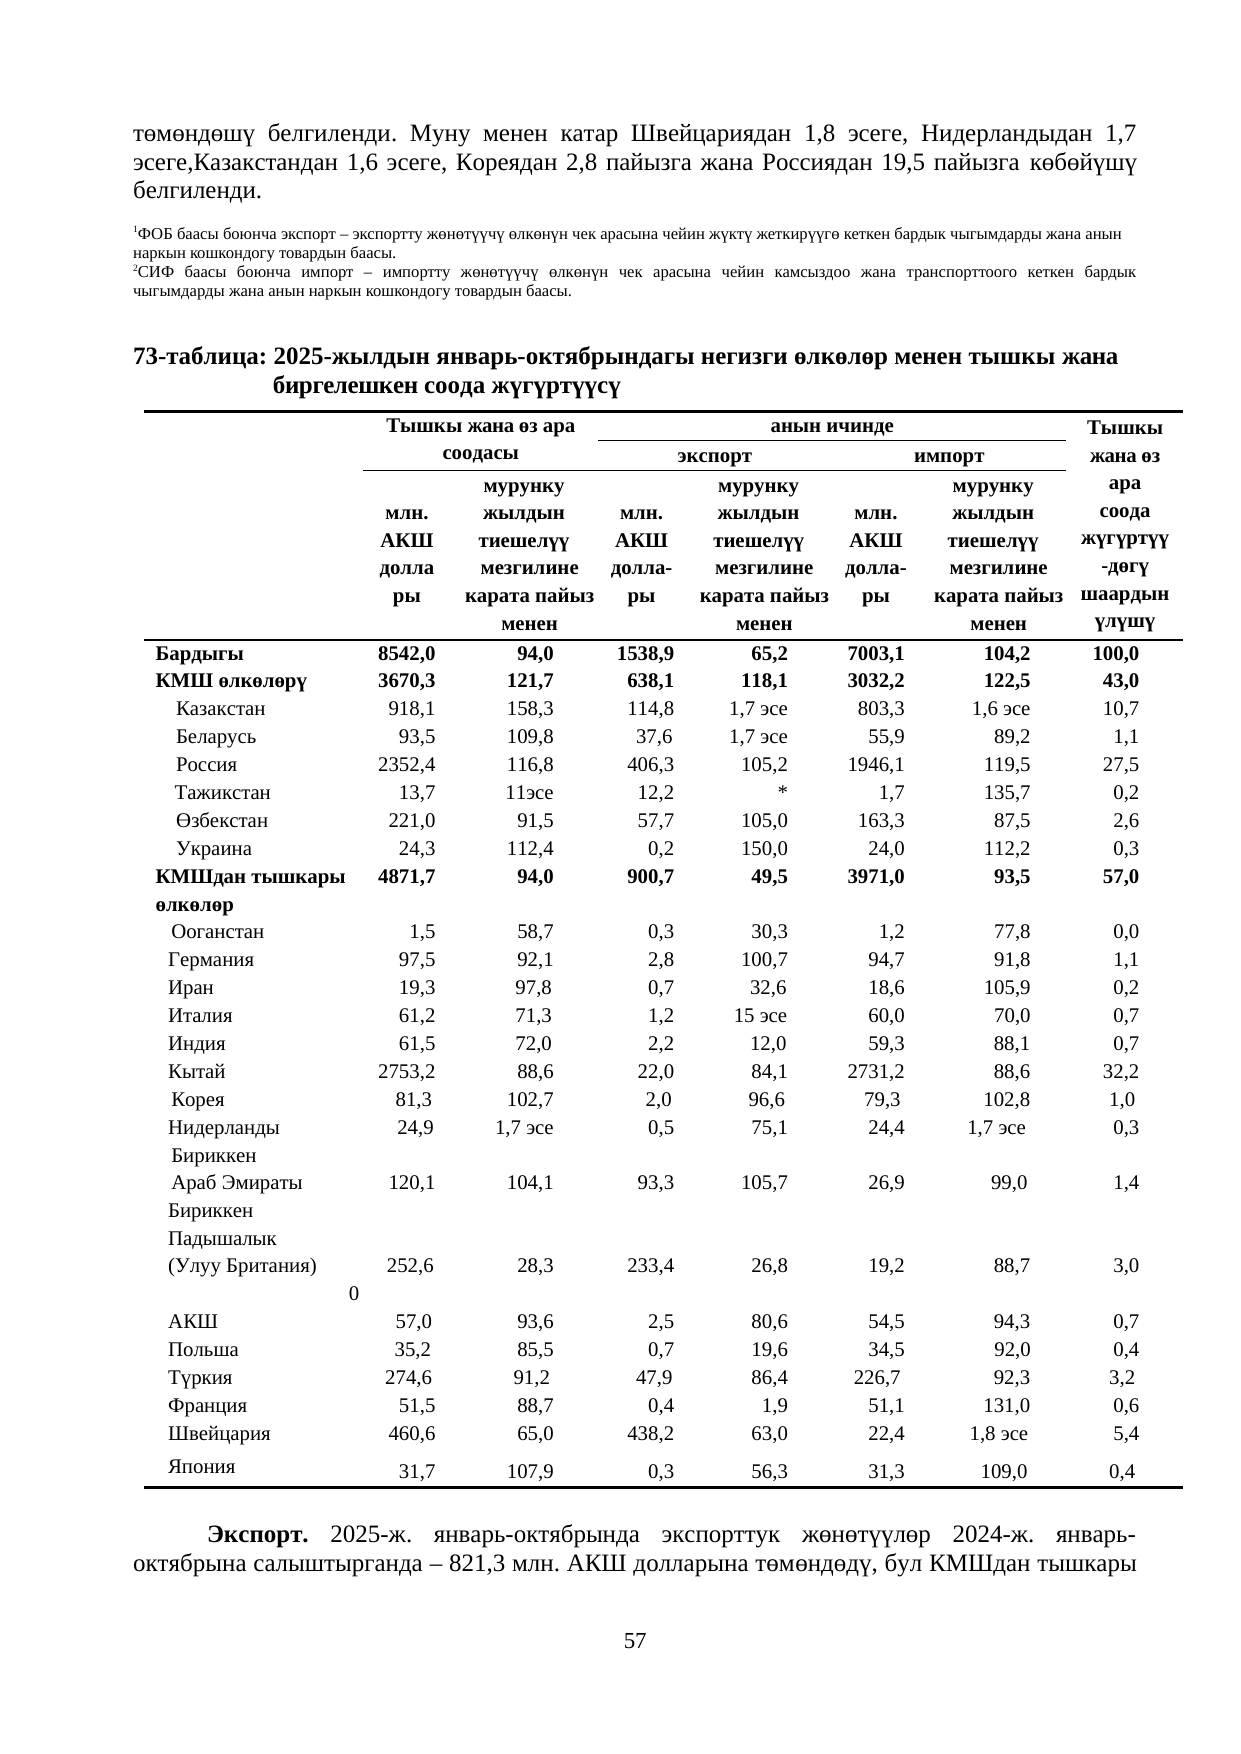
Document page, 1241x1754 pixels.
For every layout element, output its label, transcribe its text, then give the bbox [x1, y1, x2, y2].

text 1ФОБ баасы боюнча экспорт – экспортту жөнөтүүчү өлкөнүн чек арасына чейин жүктү жеткирүүгө кеткен бардык чыгымдарды жана анын наркын кошкондогу товардын баасы. [133, 223, 1137, 262]
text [133, 118, 1137, 204]
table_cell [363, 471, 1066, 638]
text 73-таблица: 2025-жылдын январь-октябрындагы негизги өлкөлөр менен тышкы жана [133, 341, 1137, 370]
text 2СИФ баасы боюнча импорт – импортту жөнөтүүчү өлкөнүн чек арасына чейин камсыздоо жана транспорттоого кеткен бардык чыгымдарды жана анын наркын кошкондогу товардын баасы. [133, 262, 1137, 300]
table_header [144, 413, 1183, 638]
text биргелешкен соода жүгүртүүсү [133, 370, 1137, 398]
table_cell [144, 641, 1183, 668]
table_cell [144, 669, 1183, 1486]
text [133, 1519, 1137, 1576]
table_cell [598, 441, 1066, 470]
